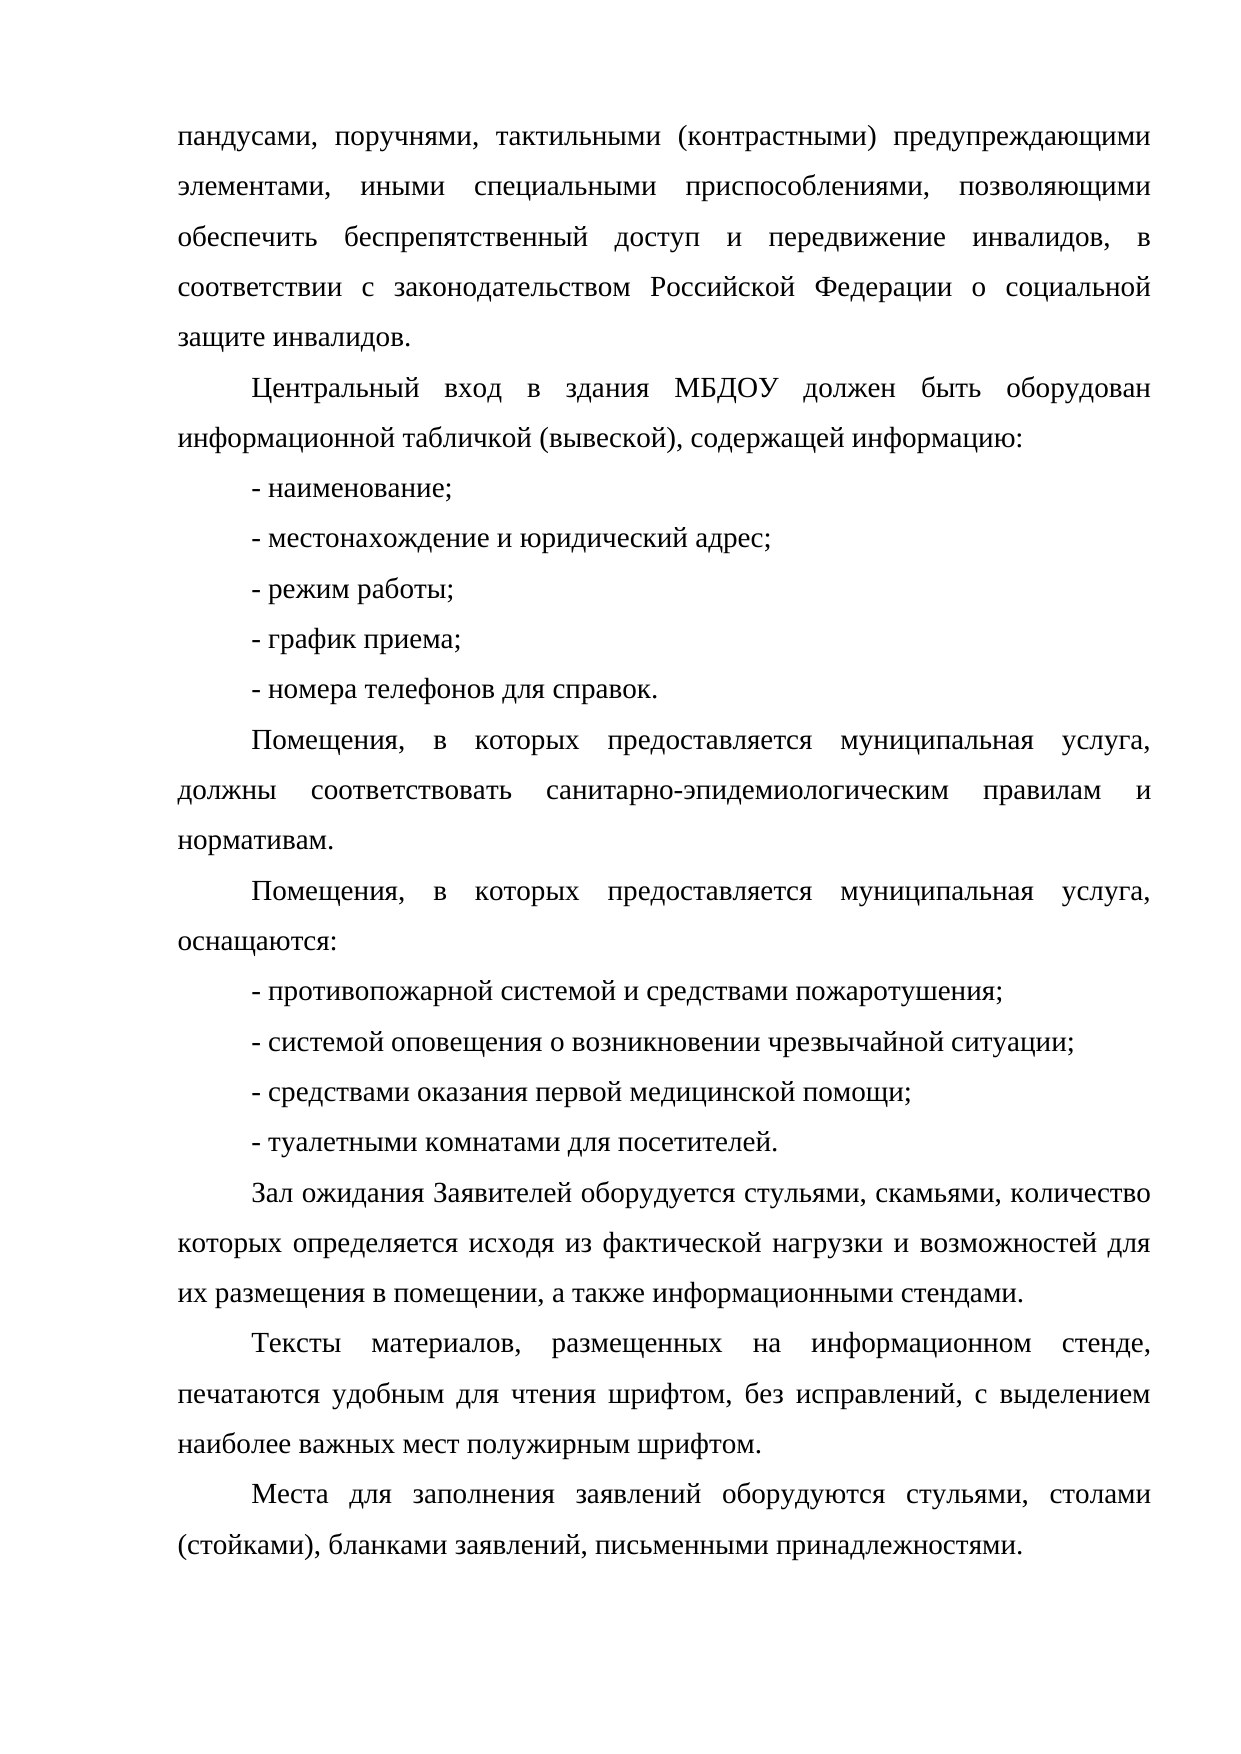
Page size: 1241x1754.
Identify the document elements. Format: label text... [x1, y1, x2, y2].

text Помещения, в которых предоставляется муниципальная услуга, должны соответствовать санитарно-эпидемиологическим правилам и нормативам. [177, 722, 1152, 856]
text - наименование; [177, 470, 1152, 504]
text - туалетными комнатами для посетителей. [177, 1124, 1152, 1158]
text Зал ожидания Заявителей оборудуется стульями, скамьями, количество которых определяется исходя из фактической нагрузки и возможностей для их размещения в помещении, а также информационными стендами. [177, 1175, 1152, 1309]
text Помещения, в которых предоставляется муниципальная услуга, оснащаются: [177, 873, 1152, 957]
text - график приема; [177, 621, 1152, 655]
text - номера телефонов для справок. [177, 672, 1152, 705]
text Места для заполнения заявлений оборудуются стульями, столами (стойками), бланками заявлений, письменными принадлежностями. [177, 1477, 1152, 1560]
text - противопожарной системой и средствами пожаротушения; [177, 973, 1152, 1007]
text - режим работы; [177, 571, 1152, 604]
text - местонахождение и юридический адрес; [177, 521, 1152, 554]
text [177, 118, 1152, 353]
text - средствами оказания первой медицинской помощи; [177, 1074, 1152, 1108]
text Тексты материалов, размещенных на информационном стенде, печатаются удобным для чтения шрифтом, без исправлений, с выделением наиболее важных мест полужирным шрифтом. [177, 1326, 1152, 1460]
text Центральный вход в здания МБДОУ должен быть оборудован информационной табличкой (вывеской), содержащей информацию: [177, 370, 1152, 453]
text - системой оповещения о возникновении чрезвычайной ситуации; [177, 1024, 1152, 1057]
